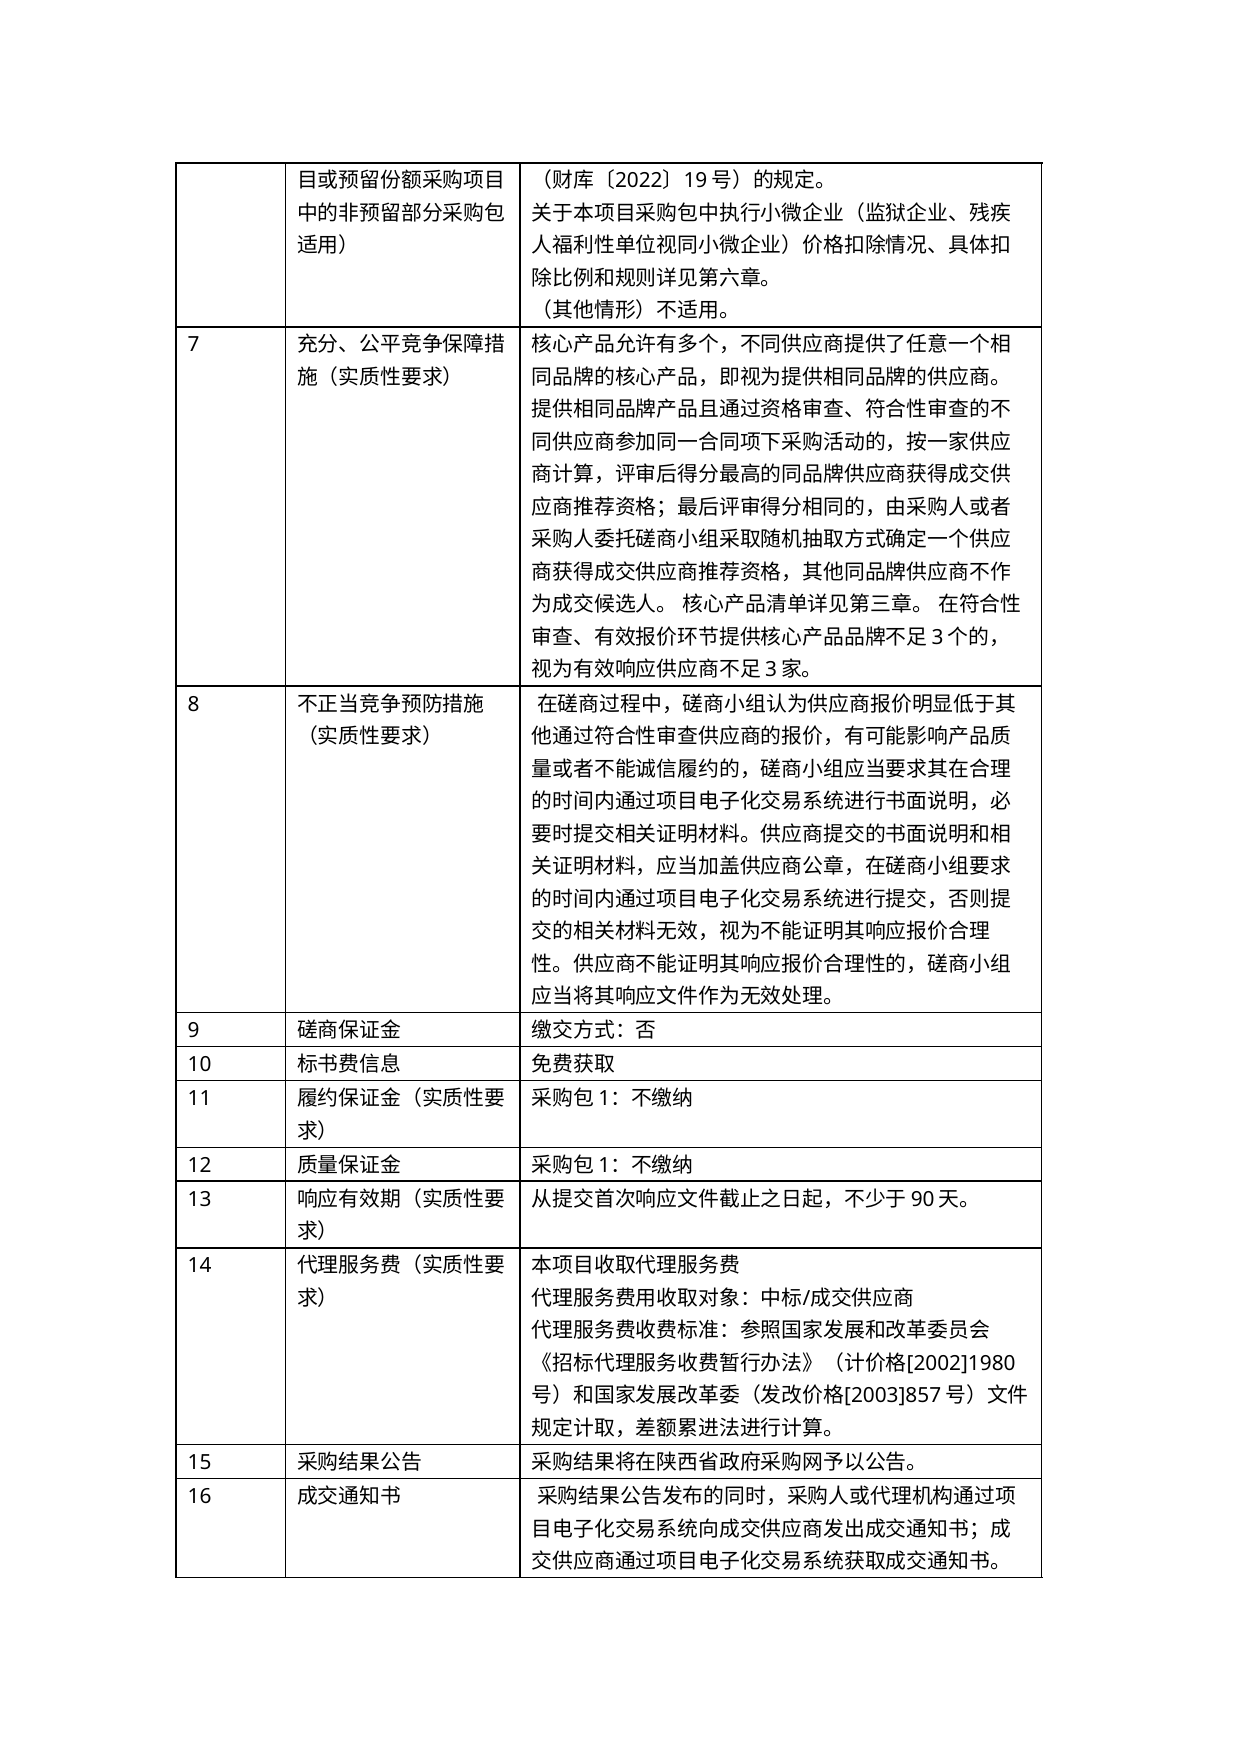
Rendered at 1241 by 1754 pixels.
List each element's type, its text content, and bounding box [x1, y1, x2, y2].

table_cell 不正当竞争预防措施 （实质性要求） [286, 687, 519, 1012]
table_cell 9 [177, 1013, 285, 1046]
table_cell 成交通知书 [286, 1479, 519, 1577]
table_cell 15 [177, 1445, 285, 1478]
table_cell 8 [177, 687, 285, 1012]
table_cell 缴交方式：否 [521, 1013, 1041, 1046]
table_cell 代理服务费（实质性要求） [286, 1249, 519, 1443]
table_cell 从提交首次响应文件截止之日起，不少于90天。 [521, 1182, 1041, 1247]
table_cell 11 [177, 1081, 285, 1146]
table_cell 13 [177, 1182, 285, 1247]
table_cell 10 [177, 1047, 285, 1080]
table_cell 磋商保证金 [286, 1013, 519, 1046]
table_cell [521, 164, 1041, 326]
table_cell 履约保证金（实质性要求） [286, 1081, 519, 1146]
table_cell 7 [177, 328, 285, 685]
table_cell 响应有效期（实质性要求） [286, 1182, 519, 1247]
table_cell 采购包1：不缴纳 [521, 1148, 1041, 1180]
table_cell 16 [177, 1479, 285, 1577]
table_cell 采购结果公告发布的同时，采购人或代理机构通过项目电子化交易系统向成交供应商发出成交通知书；成交供应商通过项目电子化交易系统获取成交通知书。 [521, 1479, 1041, 1577]
table_cell 本项目收取代理服务费 代理服务费用收取对象：中标/成交供应商 代理服务费收费标准：参照国家发展和改革委员会《招标代理服务收费暂行办法》（计价格[2002]1980号）和国家发展改革委（发改价格[2003]857号）文件规定计取，差额累进法进行计算。 [521, 1249, 1041, 1443]
table_cell 14 [177, 1249, 285, 1443]
table_cell 在磋商过程中，磋商小组认为供应商报价明显低于其他通过符合性审查供应商的报价，有可能影响产品质量或者不能诚信履约的，磋商小组应当要求其在合理的时间内通过项目电子化交易系统进行书面说明，必要时提交相关证明材料。供应商提交的书面说明和相关证明材料，应当加盖供应商公章，在磋商小组要求的时间内通过项目电子化交易系统进行提交，否则提交的相关材料无效，视为不能证明其响应报价合理性。供应商不能证明其响应报价合理性的，磋商小组应当将其响应文件作为无效处理。 [521, 687, 1041, 1012]
table_cell 采购结果公告 [286, 1445, 519, 1478]
table_cell 采购结果将在陕西省政府采购网予以公告。 [521, 1445, 1041, 1478]
table_cell 标书费信息 [286, 1047, 519, 1080]
table_cell 免费获取 [521, 1047, 1041, 1080]
table_cell 12 [177, 1148, 285, 1180]
table_cell 核心产品允许有多个，不同供应商提供了任意一个相同品牌的核心产品，即视为提供相同品牌的供应商。 提供相同品牌产品且通过资格审查、符合性审查的不同供应商参加同一合同项下采购活动的，按一家供应商计算，评审后得分最高的同品牌供应商获得成交供应商推荐资格；最后评审得分相同的，由采购人或者采购人委托磋商小组采取随机抽取方式确定一个供应商获得成交供应商推荐资格，其他同品牌供应商不作为成交候选人。 核心产品清单详见第三章。 在符合性审查、有效报价环节提供核心产品品牌不足3个的，视为有效响应供应商不足3家。 [521, 328, 1041, 685]
table_cell 质量保证金 [286, 1148, 519, 1180]
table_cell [286, 164, 519, 326]
table_cell 6 [177, 164, 285, 326]
table_cell 充分、公平竞争保障措施（实质性要求） [286, 328, 519, 685]
table_cell 采购包1：不缴纳 [521, 1081, 1041, 1146]
